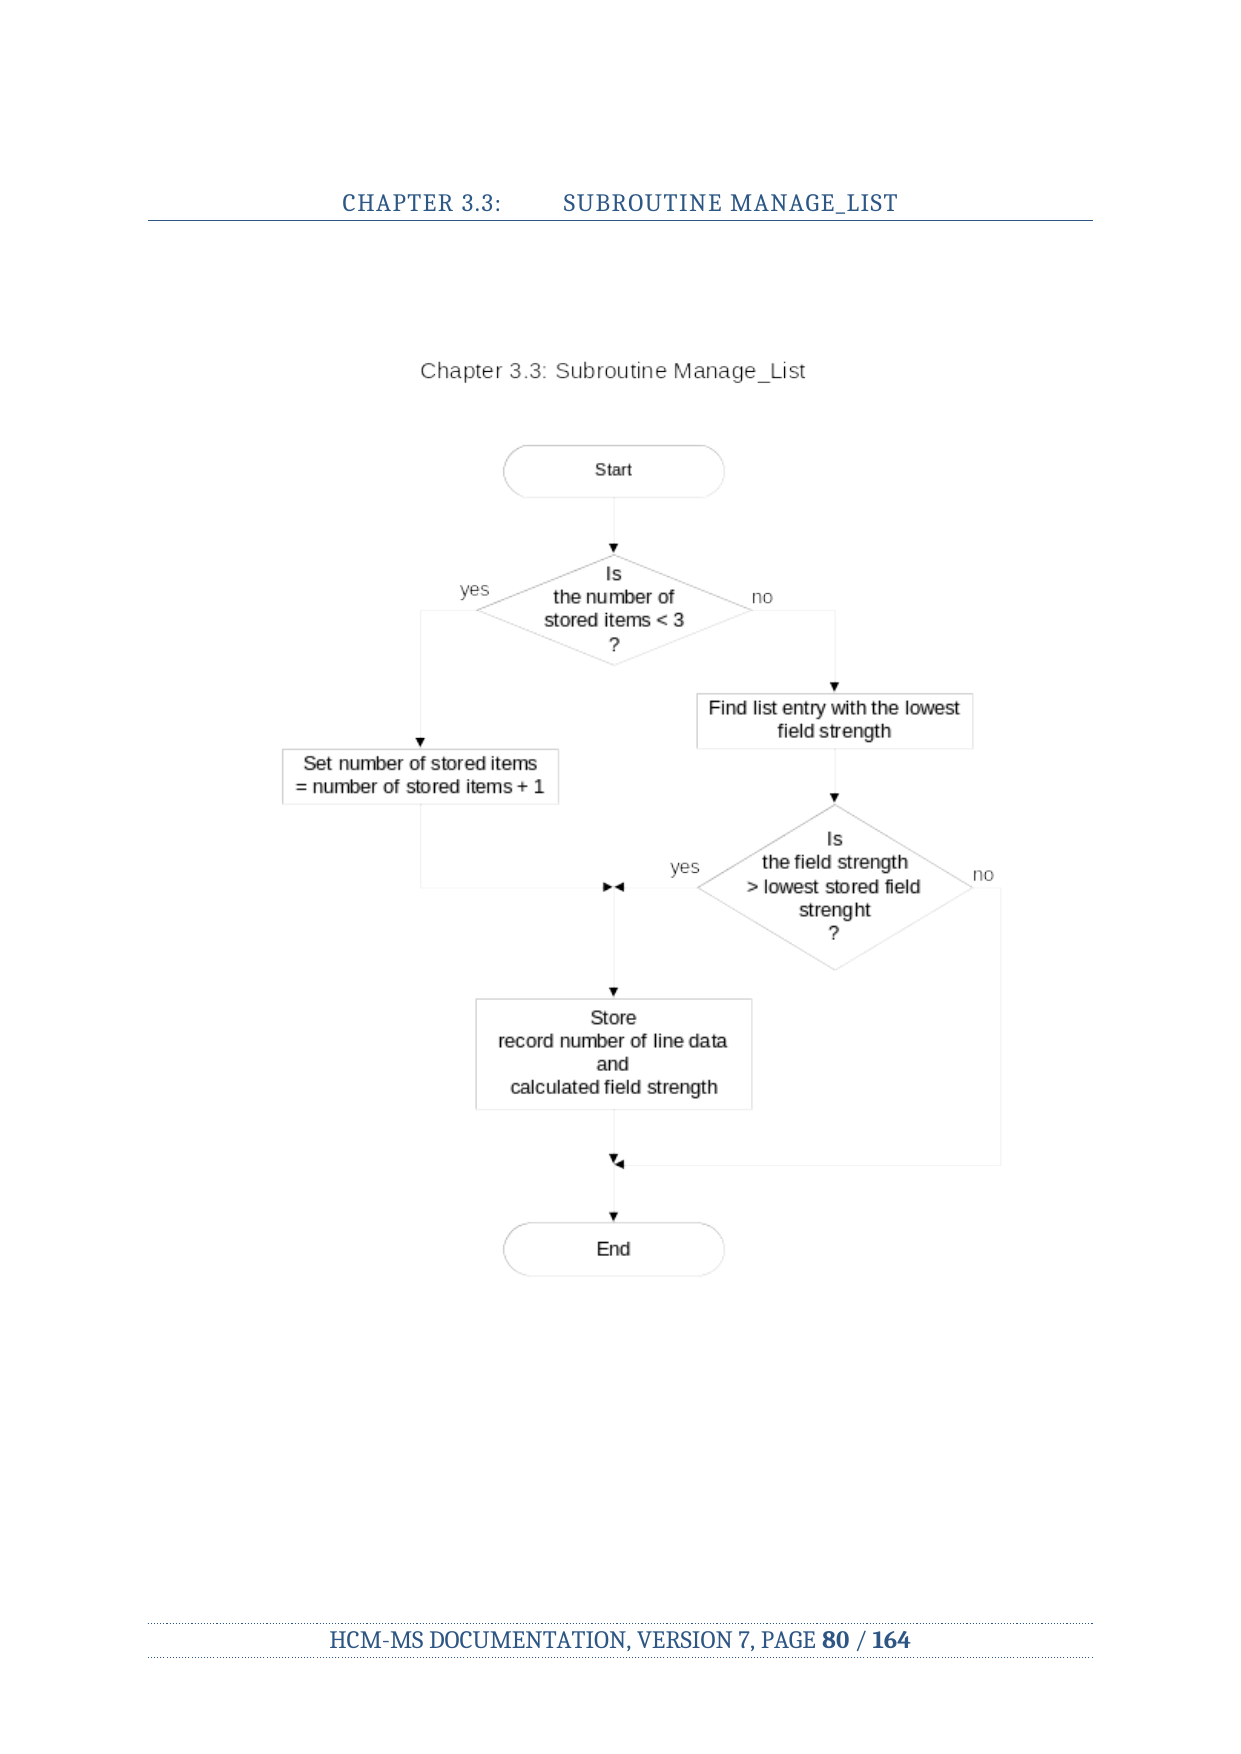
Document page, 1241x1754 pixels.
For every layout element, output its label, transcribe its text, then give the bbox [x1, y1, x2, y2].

subtitle Subroutine Manage_List [148, 189, 1093, 220]
